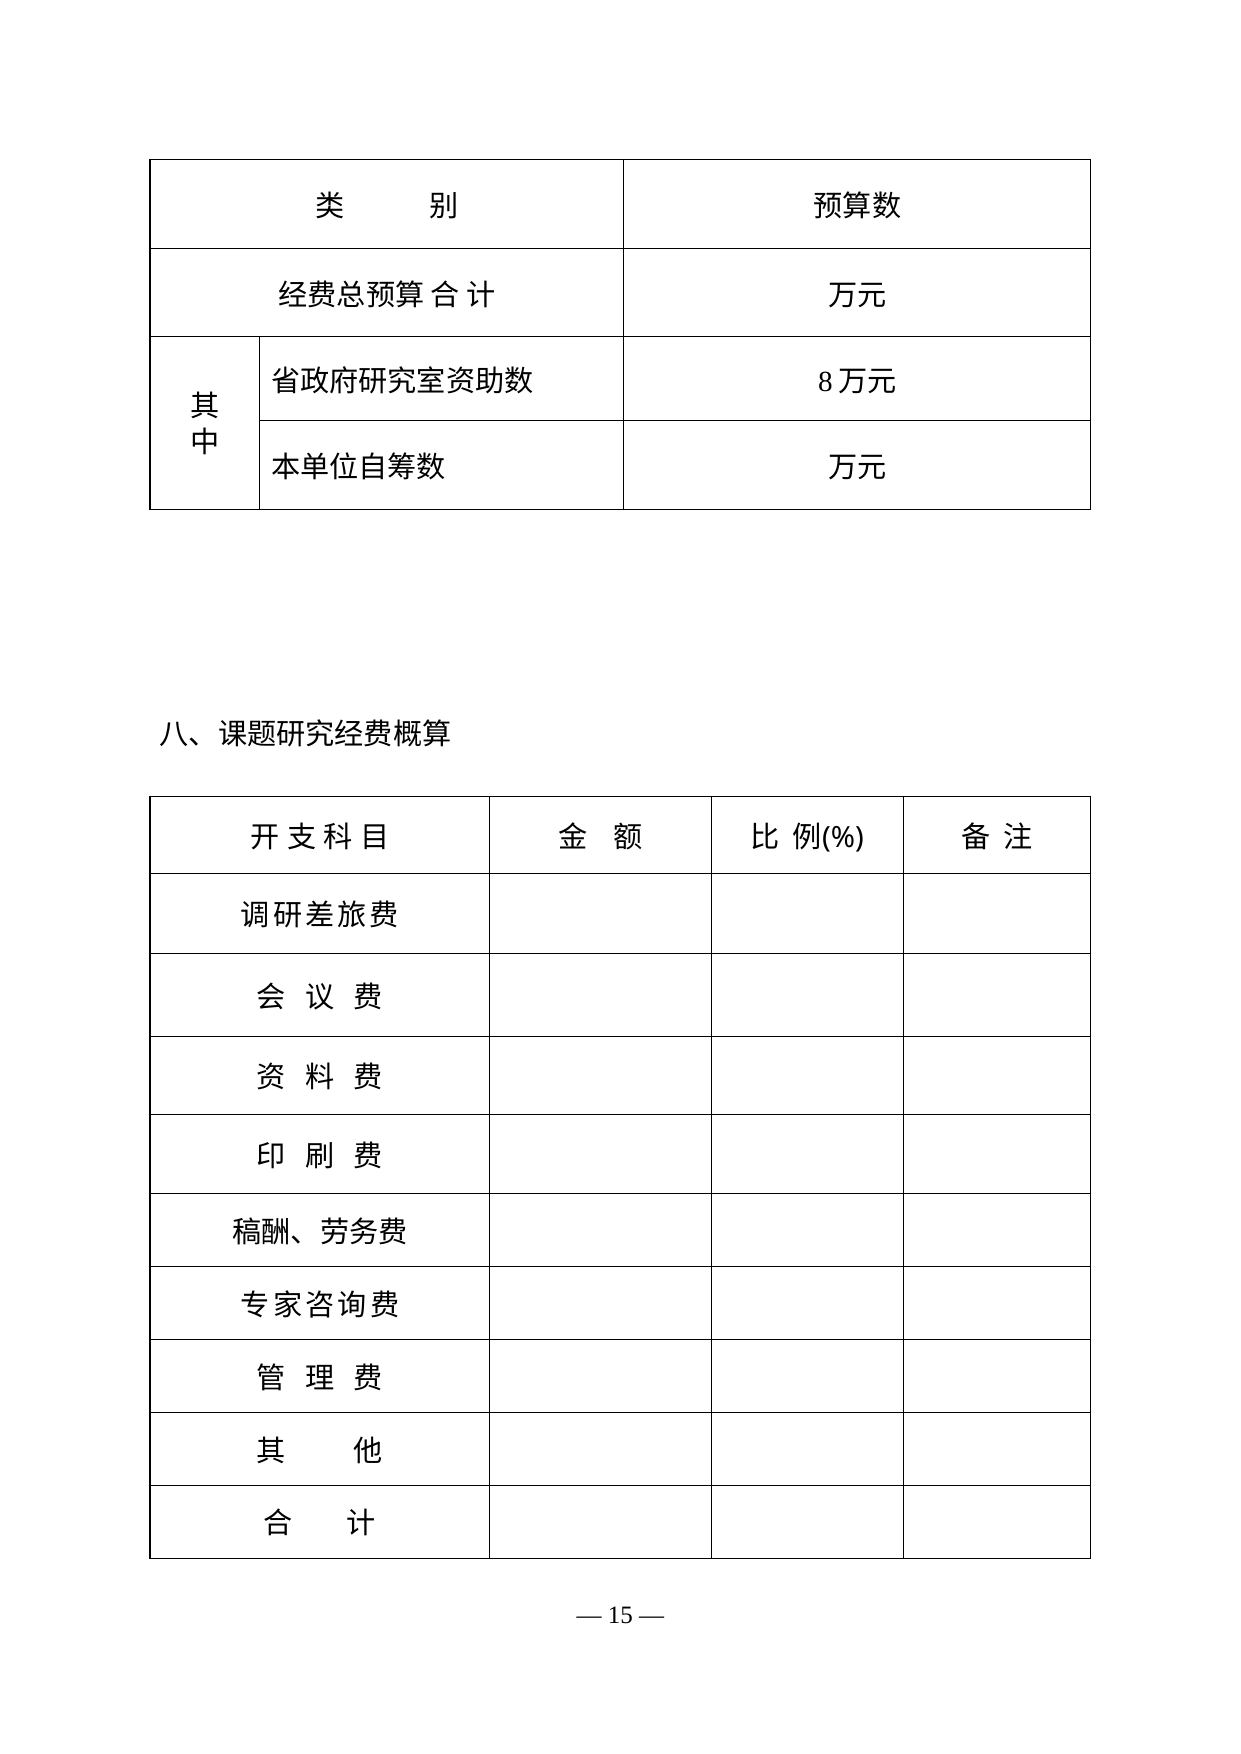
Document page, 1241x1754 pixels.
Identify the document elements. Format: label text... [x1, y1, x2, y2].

table_cell 专家咨询费 [151, 1267, 489, 1339]
table_cell [712, 1340, 903, 1412]
table_cell [904, 1486, 1090, 1557]
table_cell [904, 1413, 1090, 1484]
table_cell [712, 874, 903, 953]
table_header 比 例(%) [712, 797, 903, 872]
table_cell [490, 1037, 711, 1114]
table_cell [904, 1340, 1090, 1412]
table_header 预算数 [624, 160, 1090, 248]
table_cell 印 刷 费 [151, 1115, 489, 1193]
table_cell 管 理 费 [151, 1340, 489, 1412]
table_cell 调研差旅费 [151, 874, 489, 953]
table_cell [904, 874, 1090, 953]
table_cell [904, 1037, 1090, 1114]
table_cell [490, 1115, 711, 1193]
table_cell [712, 1413, 903, 1484]
table_cell [490, 954, 711, 1036]
table_cell 省政府研究室资助数 [260, 337, 623, 420]
table_cell [712, 1486, 903, 1557]
table_cell 其 中 [151, 337, 259, 508]
text 八、课题研究经费概算 [159, 699, 1208, 764]
table_cell [490, 1340, 711, 1412]
table_header 金 额 [490, 797, 711, 872]
table_cell 资 料 费 [151, 1037, 489, 1114]
table_cell 其 他 [151, 1413, 489, 1484]
table_cell [712, 1194, 903, 1266]
table_cell 万元 [624, 249, 1090, 336]
table_cell [712, 954, 903, 1036]
table_cell [490, 1413, 711, 1484]
table_cell 会 议 费 [151, 954, 489, 1036]
table_header 类 别 [151, 160, 623, 248]
table_cell [490, 874, 711, 953]
table_cell 8万元 [624, 337, 1090, 420]
table_cell 万元 [624, 421, 1090, 508]
table_cell [490, 1486, 711, 1557]
table_cell 本单位自筹数 [260, 421, 623, 508]
table_cell 合 计 [151, 1486, 489, 1557]
table_cell [904, 1115, 1090, 1193]
table_cell 经费总预算 合 计 [151, 249, 623, 336]
table_cell [490, 1194, 711, 1266]
table_cell [712, 1115, 903, 1193]
table_cell [904, 1267, 1090, 1339]
table_cell [712, 1037, 903, 1114]
table_cell [904, 1194, 1090, 1266]
table_header 开支科目 [151, 797, 489, 872]
table_cell 稿酬、劳务费 [151, 1194, 489, 1266]
table_cell [712, 1267, 903, 1339]
table_cell [904, 954, 1090, 1036]
table_cell [490, 1267, 711, 1339]
table_header 备 注 [904, 797, 1090, 872]
